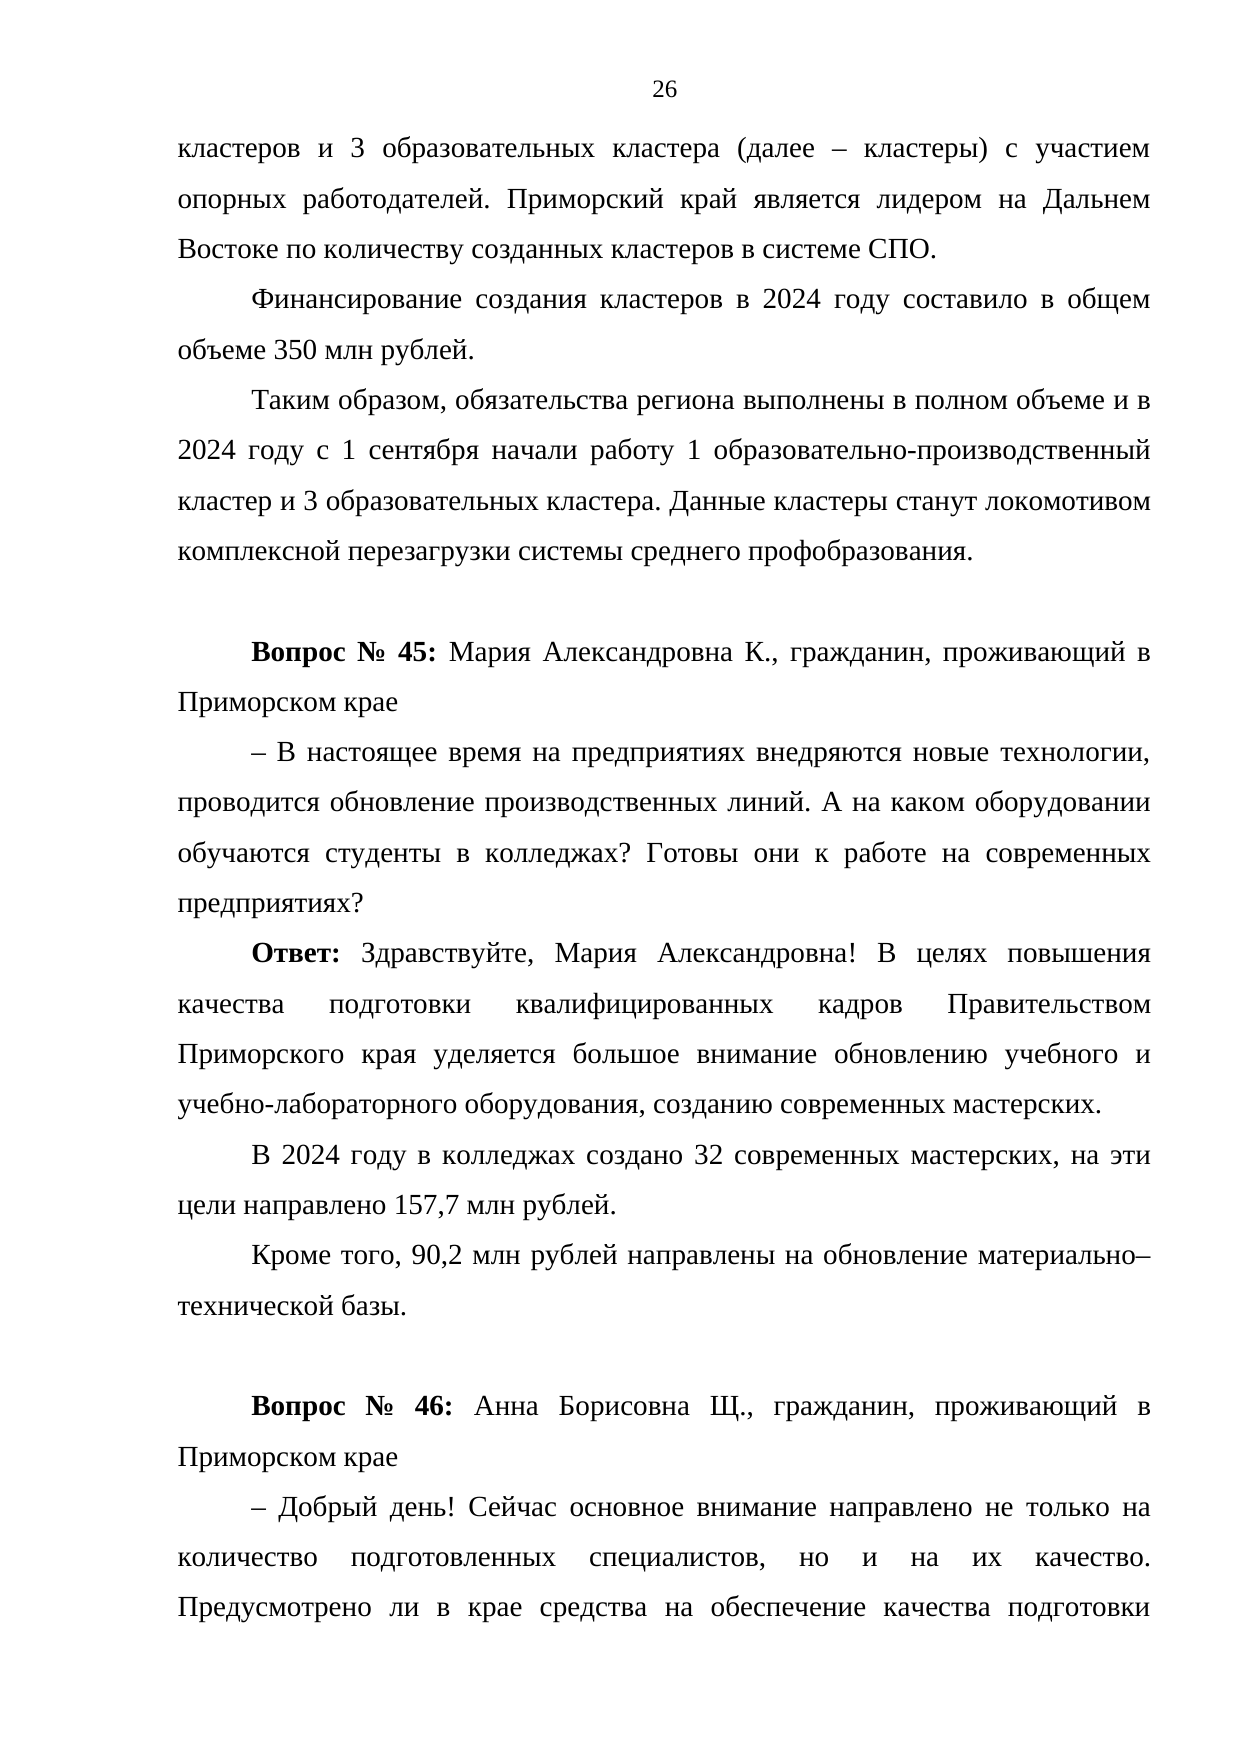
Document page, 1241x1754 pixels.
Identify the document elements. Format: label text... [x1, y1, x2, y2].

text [177, 131, 1152, 265]
text Кроме того, 90,2 млн рублей направлены на обновление материально–технической базы. [177, 1237, 1152, 1321]
text В 2024 году в колледжах создано 32 современных мастерских, на эти цели направлено 157,7 млн рублей. [177, 1137, 1152, 1221]
text – В настоящее время на предприятиях внедряются новые технологии, проводится обновление производственных линий. А на каком оборудовании обучаются студенты в колледжах? Готовы они к работе на современных предприятиях? [177, 734, 1152, 919]
text Ответ: Здравствуйте, Мария Александровна! В целях повышения качества подготовки квалифицированных кадров Правительством Приморского края уделяется большое внимание обновлению учебного и учебно-лабораторного оборудования, созданию современных мастерских. [177, 936, 1152, 1120]
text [177, 1489, 1152, 1623]
text Финансирование создания кластеров в 2024 году составило в общем объеме 350 млн рублей. [177, 281, 1152, 365]
text Вопрос № 46: Анна Борисовна Щ., гражданин, проживающий в Приморском крае [177, 1388, 1152, 1472]
text Вопрос № 45: Мария Александровна К., гражданин, проживающий в Приморском крае [177, 634, 1152, 717]
text Таким образом, обязательства региона выполнены в полном объеме и в 2024 году с 1 сентября начали работу 1 образовательно-производственный кластер и 3 образовательных кластера. Данные кластеры станут локомотивом комплексной перезагрузки системы среднего профобразования. [177, 382, 1152, 567]
